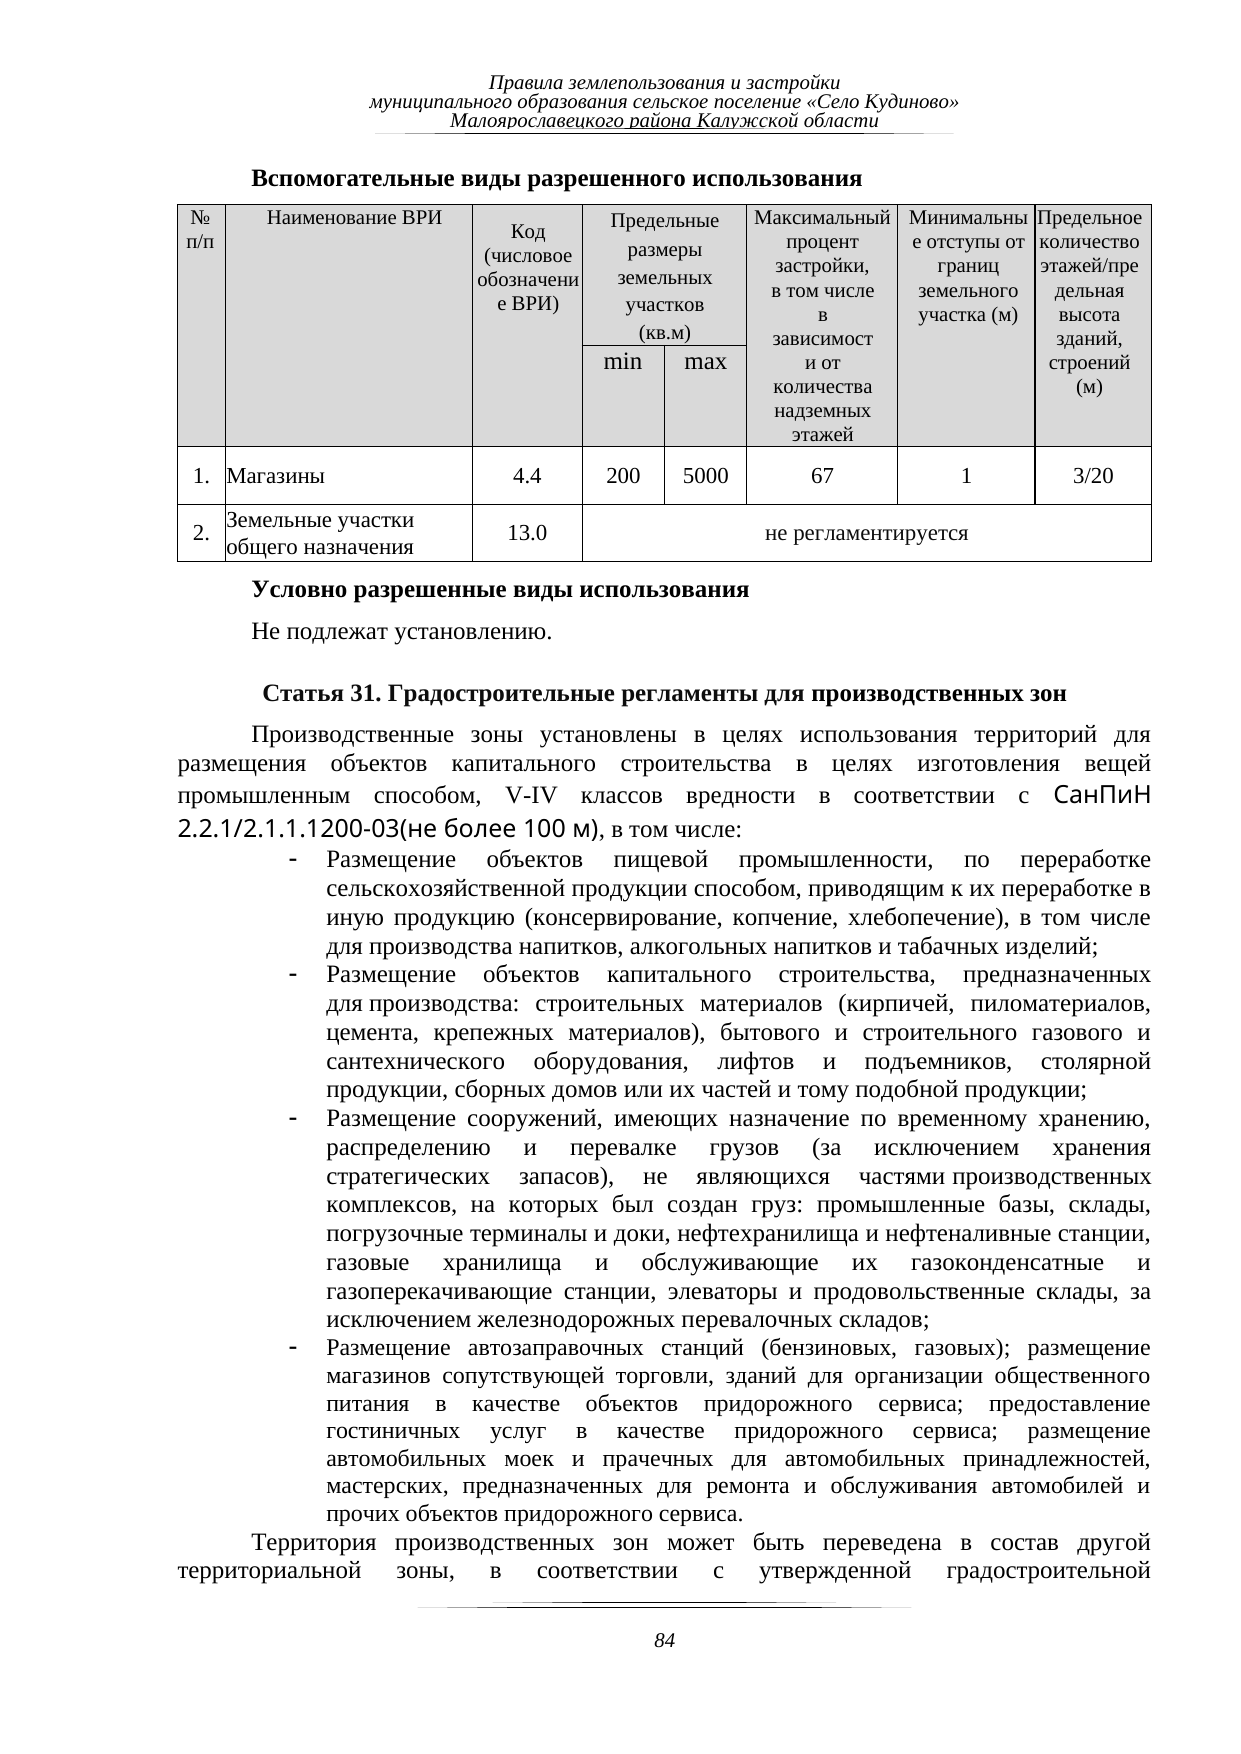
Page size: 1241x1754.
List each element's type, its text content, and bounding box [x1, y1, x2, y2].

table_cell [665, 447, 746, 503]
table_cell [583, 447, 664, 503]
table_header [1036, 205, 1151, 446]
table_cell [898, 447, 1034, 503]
text Условно разрешенные виды использования [177, 574, 1152, 603]
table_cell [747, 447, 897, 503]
text Вспомогательные виды разрешенного использования [177, 163, 1152, 192]
list Размещение объектов пищевой промышленности, по переработке сельскохозяйственной продукции способом, приводящим к их переработке в иную продукцию (консервирование, копчение, хлебопечение), в том числе для производства напитков, алкогольных напитков и табачных изделий; [288, 844, 1152, 959]
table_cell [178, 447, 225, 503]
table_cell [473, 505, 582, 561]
list Размещение автозаправочных станций (бензиновых, газовых); размещение магазинов сопутствующей торговли, зданий для организации общественного питания в качестве объектов придорожного сервиса; предоставление гостиничных услуг в качестве придорожного сервиса; размещение автомобильных моек и прачечных для автомобильных принадлежностей, мастерских, предназначенных для ремонта и обслуживания автомобилей и прочих объектов придорожного сервиса. [288, 1333, 1152, 1527]
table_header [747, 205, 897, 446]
list Размещение сооружений, имеющих назначение по временному хранению, распределению и перевалке грузов (за исключением хранения стратегических запасов), не являющихся частями производственных комплексов, на которых был создан груз: промышленные базы, склады, погрузочные терминалы и доки, нефтехранилища и нефтеналивные станции, газовые хранилища и обслуживающие их газоконденсатные и газоперекачивающие станции, элеваторы и продовольственные склады, за исключением железнодорожных перевалочных складов; [288, 1103, 1152, 1333]
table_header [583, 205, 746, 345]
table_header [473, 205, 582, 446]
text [177, 1527, 1152, 1584]
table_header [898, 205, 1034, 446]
text Производственные зоны установлены в целях использования территорий для размещения объектов капитального строительства в целях изготовления вещей промышленным способом, V-IV классов вредности в соответствии с СанПиН 2.2.1/2.1.1.1200-03(не более 100 м), в том числе: [177, 719, 1152, 844]
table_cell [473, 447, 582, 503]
list Размещение объектов капитального строительства, предназначенных для производства: строительных материалов (кирпичей, пиломатериалов, цемента, крепежных материалов), бытового и строительного газового и сантехнического оборудования, лифтов и подъемников, столярной продукции, сборных домов или их частей и тому подобной продукции; [288, 959, 1152, 1103]
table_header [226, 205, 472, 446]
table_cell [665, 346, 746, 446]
text Не подлежат установлению. [177, 616, 1152, 644]
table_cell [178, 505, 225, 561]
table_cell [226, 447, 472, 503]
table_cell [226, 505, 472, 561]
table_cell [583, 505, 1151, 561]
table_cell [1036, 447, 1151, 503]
subtitle Статья 31. Градостроительные регламенты для производственных зон [177, 678, 1152, 706]
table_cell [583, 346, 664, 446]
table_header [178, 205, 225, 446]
